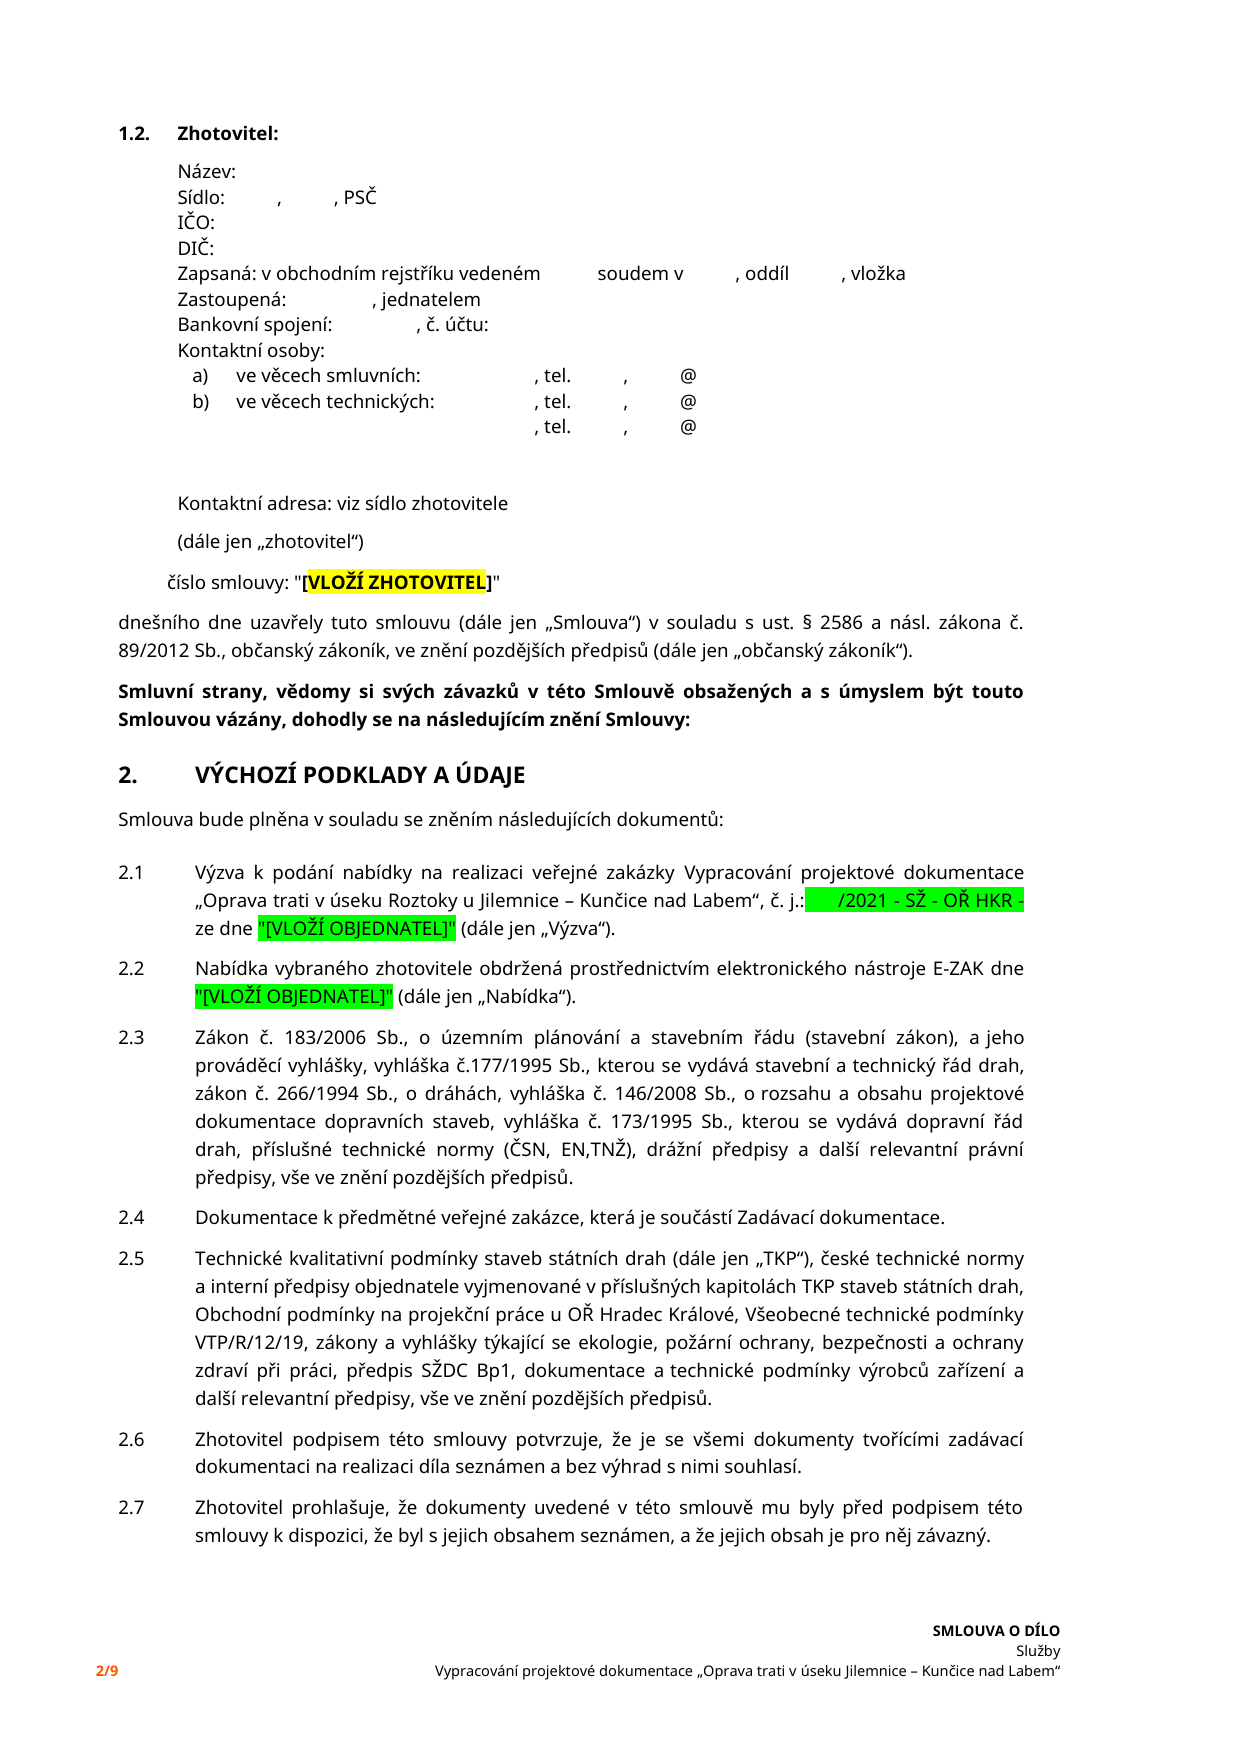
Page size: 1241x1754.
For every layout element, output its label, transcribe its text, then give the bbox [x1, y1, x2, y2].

text Název: [118, 159, 1024, 184]
text Dokumentace k předmětné veřejné zakázce, která je součástí Zadávací dokumentace. [118, 1205, 1024, 1230]
text číslo smlouvy: "[VLOŽÍ ZHOTOVITEL]" [118, 569, 308, 594]
text Zákon č. 183/2006 Sb., o územním plánování a stavebním řádu (stavební zákon), a jeho prováděcí vyhlášky, vyhláška č.177/1995 Sb., kterou se vydává stavební a technický řád drah, zákon č. 266/1994 Sb., o dráhách, vyhláška č. 146/2008 Sb., o rozsahu a obsahu projektové dokumentace dopravních staveb, vyhláška č. 173/1995 Sb., kterou se vydává dopravní řád drah, příslušné technické normy (ČSN, EN,TNŽ), drážní předpisy a další relevantní právní předpisy, vše ve znění pozdějších předpisů. [118, 1024, 1024, 1190]
text číslo smlouvy: "[VLOŽÍ ZHOTOVITEL]" [486, 569, 1024, 594]
text Výchozí podklady a Údaje [118, 759, 1024, 790]
text Smluvní strany, vědomy si svých závazků v této Smlouvě obsažených a s úmyslem být touto Smlouvou vázány, dohodly se na následujícím znění Smlouvy: [118, 678, 1024, 732]
text Zastoupená: , jednatelem [118, 286, 1024, 312]
text Kontaktní adresa: viz sídlo zhotovitele [118, 490, 1024, 516]
list ve věcech technických: , tel. , @ [192, 388, 1024, 414]
text (dále jen „zhotovitel“) [118, 528, 1024, 554]
list ve věcech smluvních: , tel. , @ [192, 363, 1024, 388]
text Technické kvalitativní podmínky staveb státních drah (dále jen „TKP“), české technické normy a interní předpisy objednatele vyjmenované v příslušných kapitolách TKP staveb státních drah, Obchodní podmínky na projekční práce u OŘ Hradec Králové, Všeobecné technické podmínky VTP/R/12/19, zákony a vyhlášky týkající se ekologie, požární ochrany, bezpečnosti a ochrany zdraví při práci, předpis SŽDC Bp1, dokumentace a technické podmínky výrobců zařízení a další relevantní předpisy, vše ve znění pozdějších předpisů. [118, 1245, 1024, 1411]
text Bankovní spojení: , č. účtu: [118, 312, 1024, 337]
text Výzva k podání nabídky na realizaci veřejné zakázky Vypracování projektové dokumentace „Oprava trati v úseku Roztoky u Jilemnice – Kunčice nad Labem“, č. j.: /2021 - SŽ - OŘ HKR - ze dne "[VLOŽÍ OBJEDNATEL]" (dále jen „Výzva“). [118, 859, 1024, 941]
text dnešního dne uzavřely tuto smlouvu (dále jen „Smlouva“) v souladu s ust. § 2586 a násl. zákona č. 89/2012 Sb., občanský zákoník, ve znění pozdějších předpisů (dále jen „občanský zákoník“). [118, 609, 1024, 663]
text Smlouva bude plněna v souladu se zněním následujících dokumentů: [118, 806, 1024, 831]
text DIČ: [118, 235, 1024, 261]
list Zhotovitel: [118, 121, 1024, 146]
text Zapsaná: v obchodním rejstříku vedeném soudem v , oddíl , vložka [177, 261, 1024, 286]
text Zhotovitel podpisem této smlouvy potvrzuje, že je se všemi dokumenty tvořícími zadávací dokumentaci na realizaci díla seznámen a bez výhrad s nimi souhlasí. [118, 1426, 1024, 1479]
text IČO: [118, 210, 1024, 235]
text Sídlo: , , PSČ [118, 184, 1024, 210]
text , tel. , @ [236, 414, 1024, 439]
text Zhotovitel prohlašuje, že dokumenty uvedené v této smlouvě mu byly před podpisem této smlouvy k dispozici, že byl s jejich obsahem seznámen, a že jejich obsah je pro něj závazný. [118, 1494, 1024, 1548]
text Nabídka vybraného zhotovitele obdržená prostřednictvím elektronického nástroje E-ZAK dne "[VLOŽÍ OBJEDNATEL]" (dále jen „Nabídka“). [118, 956, 1024, 1009]
text Kontaktní osoby: [118, 337, 1024, 363]
